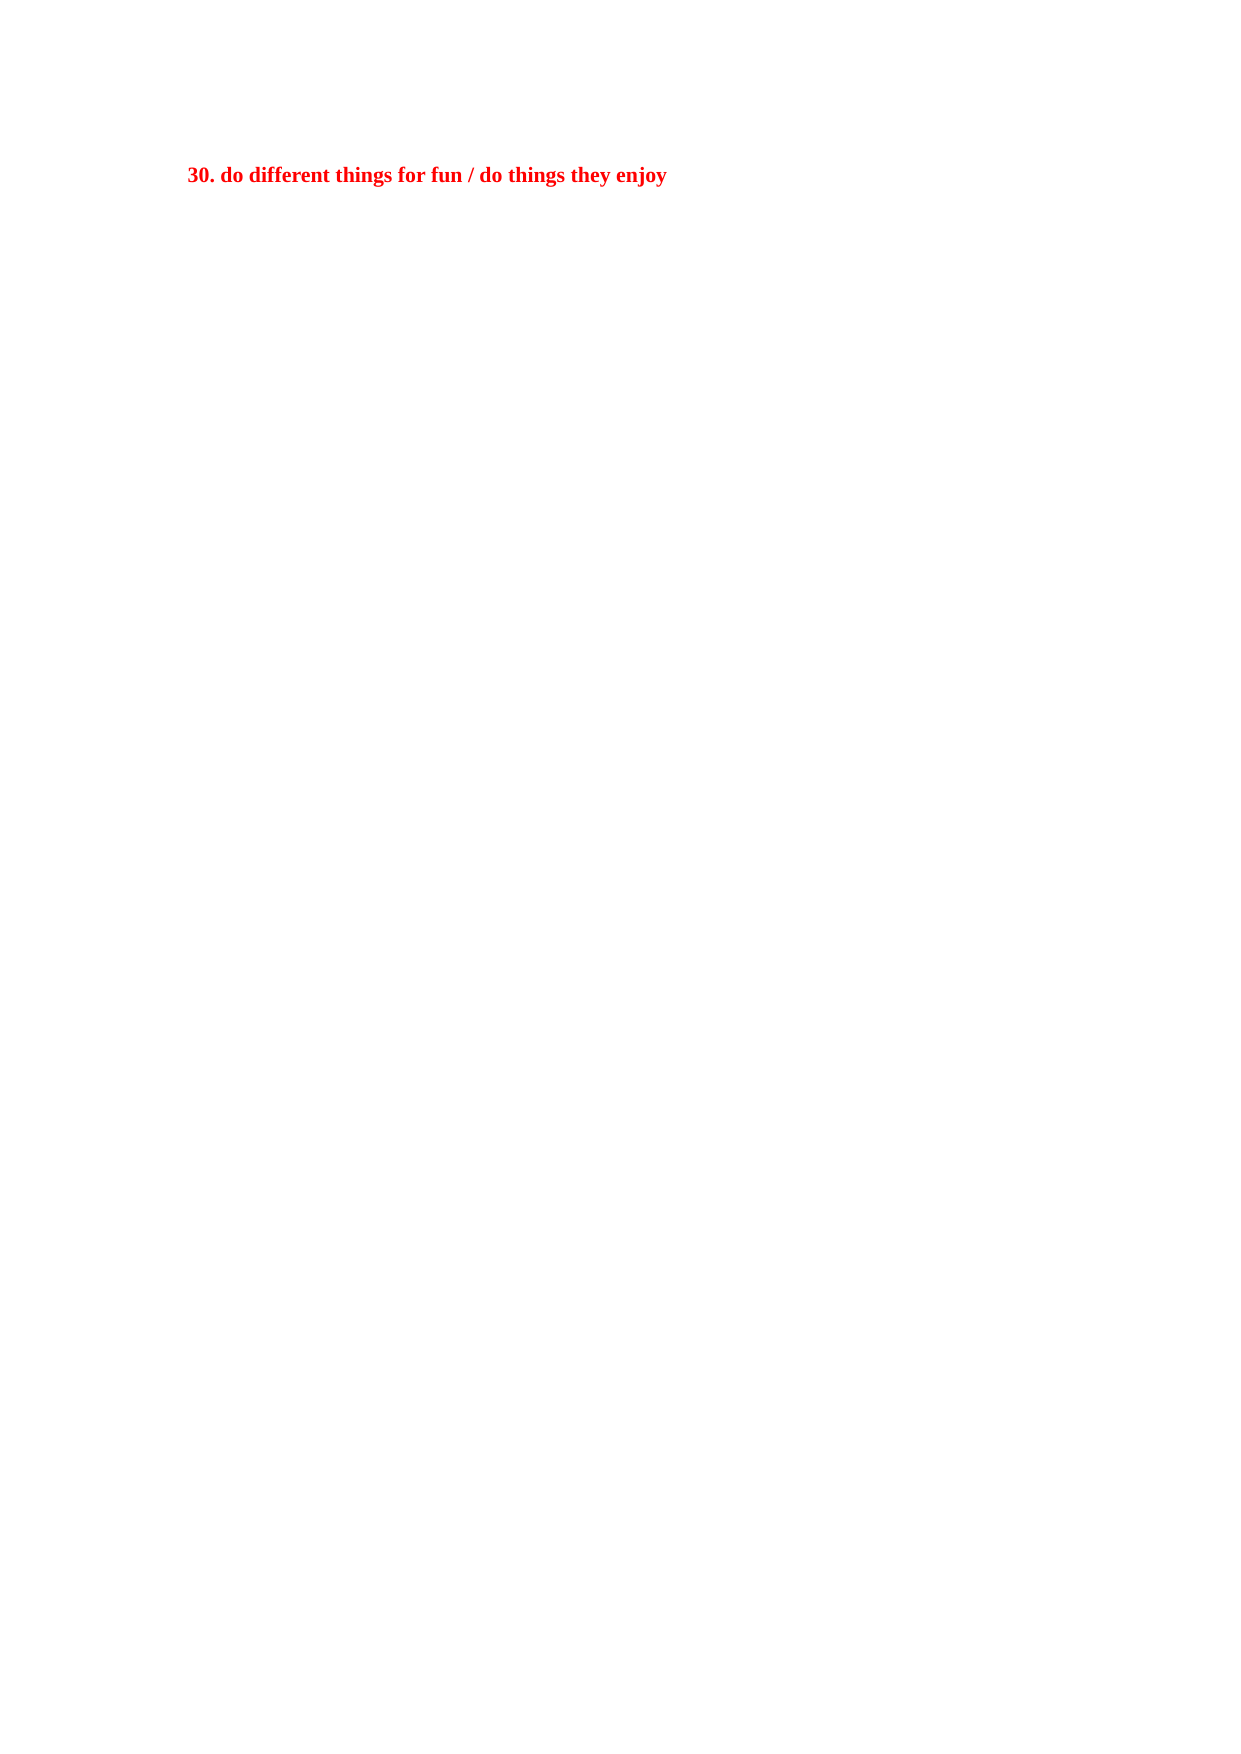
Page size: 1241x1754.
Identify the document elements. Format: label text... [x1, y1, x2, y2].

text 30. do different things for fun / do things they enjoy [187, 162, 1053, 187]
